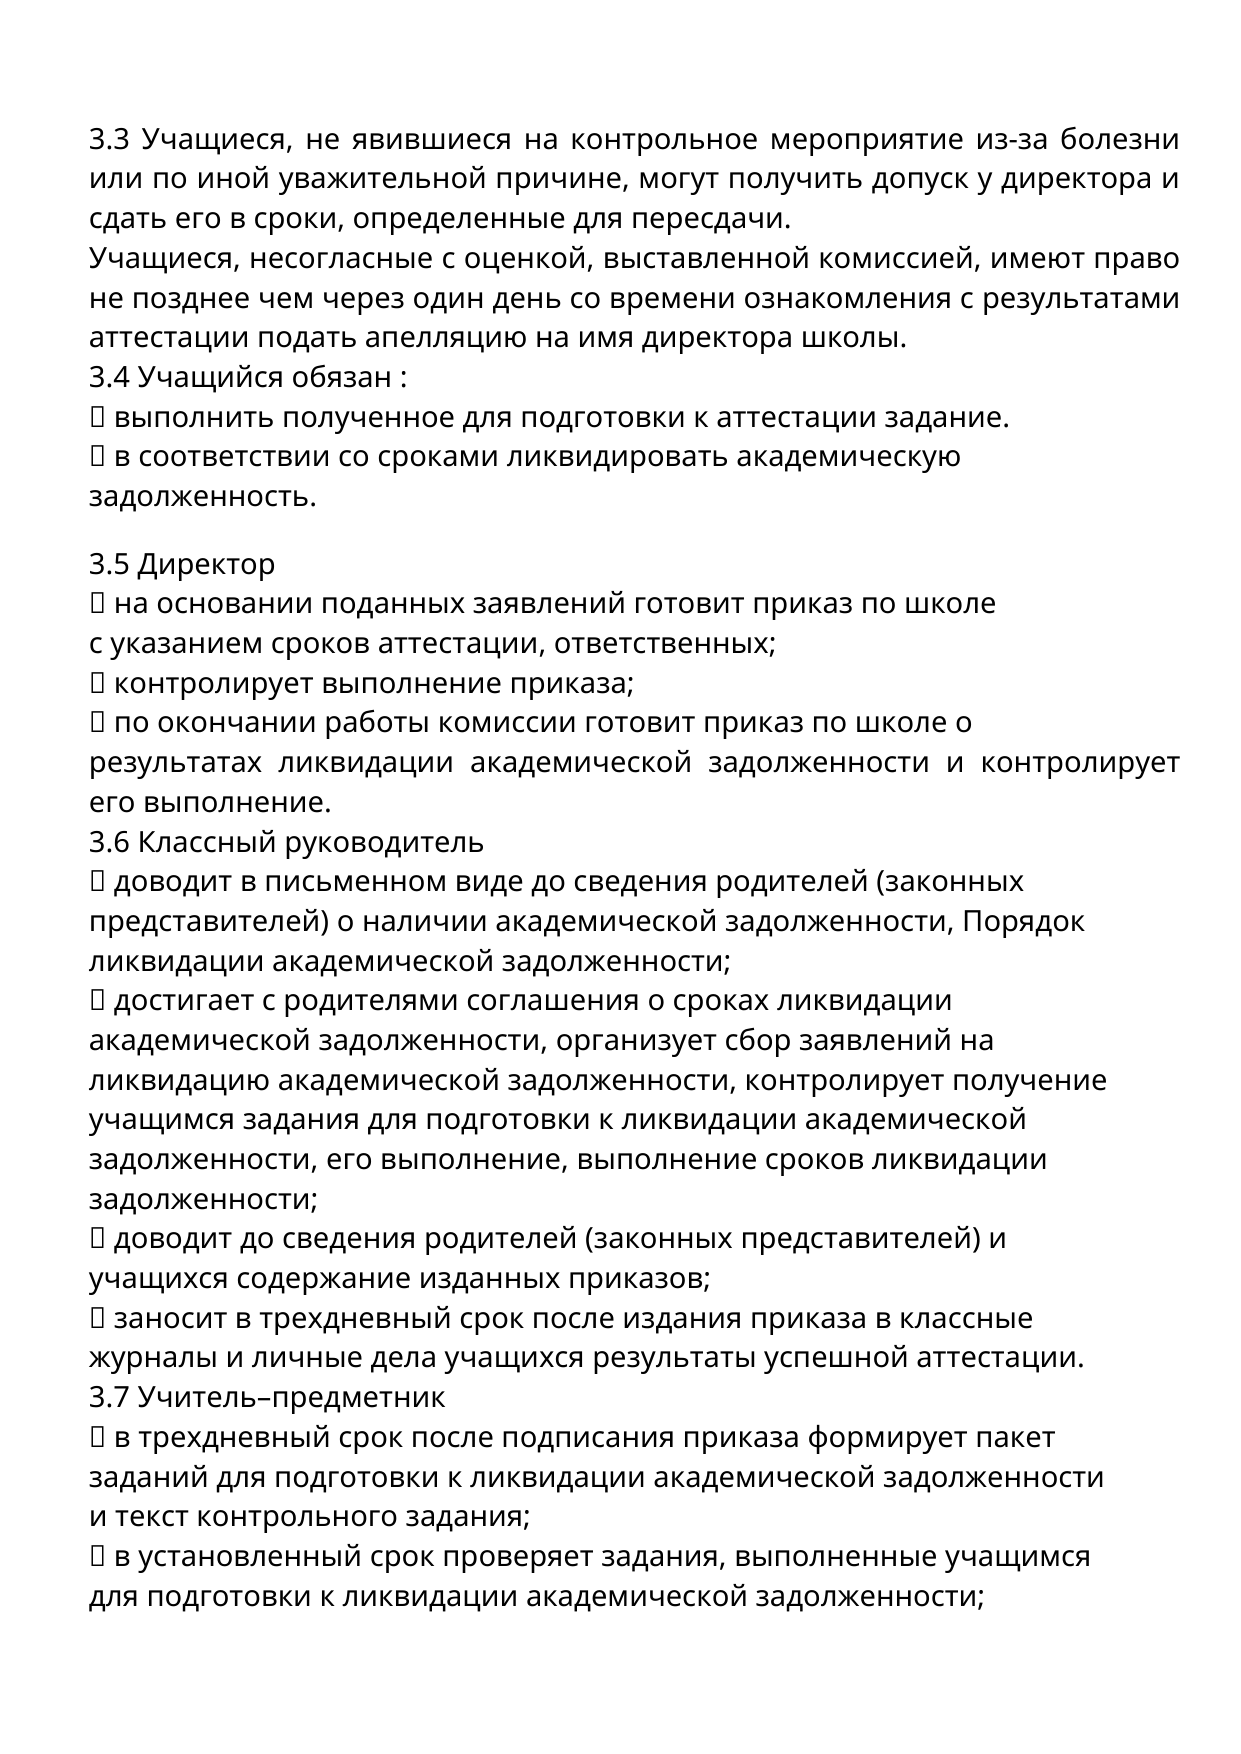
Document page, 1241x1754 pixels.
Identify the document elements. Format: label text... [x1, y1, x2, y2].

text 3.6 Классный руководитель [89, 821, 1181, 861]
text  контролирует выполнение приказа; [89, 662, 1181, 702]
text 3.7 Учитель–предметник [89, 1376, 1181, 1416]
text 3.5 Директор [89, 543, 1181, 583]
text учащихся содержание изданных приказов; [89, 1257, 1181, 1297]
text 3.4 Учащийся обязан : [89, 356, 1181, 396]
text и текст контрольного задания; [89, 1496, 1181, 1535]
text представителей) о наличии академической задолженности, Порядок [89, 900, 1181, 940]
text для подготовки к ликвидации академической задолженности; [89, 1575, 1181, 1614]
text академической задолженности, организует сбор заявлений на [89, 1019, 1181, 1059]
text результатах ликвидации академической задолженности и контролирует его выполнение. [89, 741, 1181, 821]
text с указанием сроков аттестации, ответственных; [89, 622, 1181, 662]
text заданий для подготовки к ликвидации академической задолженности [89, 1456, 1181, 1496]
text  достигает с родителями соглашения о сроках ликвидации [89, 979, 1181, 1019]
text 3.3 Учащиеся, не явившиеся на контрольное мероприятие из-за болезни или по иной уважительной причине, могут получить допуск у директора и сдать его в сроки, определенные для пересдачи. [89, 118, 1181, 237]
text  в установленный срок проверяет задания, выполненные учащимся [89, 1535, 1181, 1575]
text ликвидации академической задолженности; [89, 940, 1181, 979]
text  выполнить полученное для подготовки к аттестации задание. [89, 396, 1181, 436]
text  доводит до сведения родителей (законных представителей) и [89, 1218, 1181, 1257]
text задолженность. [89, 475, 1181, 515]
text  по окончании работы комиссии готовит приказ по школе о [89, 702, 1181, 741]
text Учащиеся, несогласные с оценкой, выставленной комиссией, имеют право не позднее чем через один день со времени ознакомления с результатами аттестации подать апелляцию на имя директора школы. [89, 237, 1181, 356]
text  в трехдневный срок после подписания приказа формирует пакет [89, 1416, 1181, 1456]
text журналы и личные дела учащихся результаты успешной аттестации. [89, 1337, 1181, 1376]
text  доводит в письменном виде до сведения родителей (законных [89, 861, 1181, 900]
text учащимся задания для подготовки к ликвидации академической [89, 1099, 1181, 1138]
text задолженности, его выполнение, выполнение сроков ликвидации [89, 1138, 1181, 1178]
text  заносит в трехдневный срок после издания приказа в классные [89, 1297, 1181, 1337]
text  в соответствии со сроками ликвидировать академическую [89, 436, 1181, 475]
text ликвидацию академической задолженности, контролирует получение [89, 1059, 1181, 1099]
text  на основании поданных заявлений готовит приказ по школе [89, 583, 1181, 622]
text задолженности; [89, 1178, 1181, 1218]
